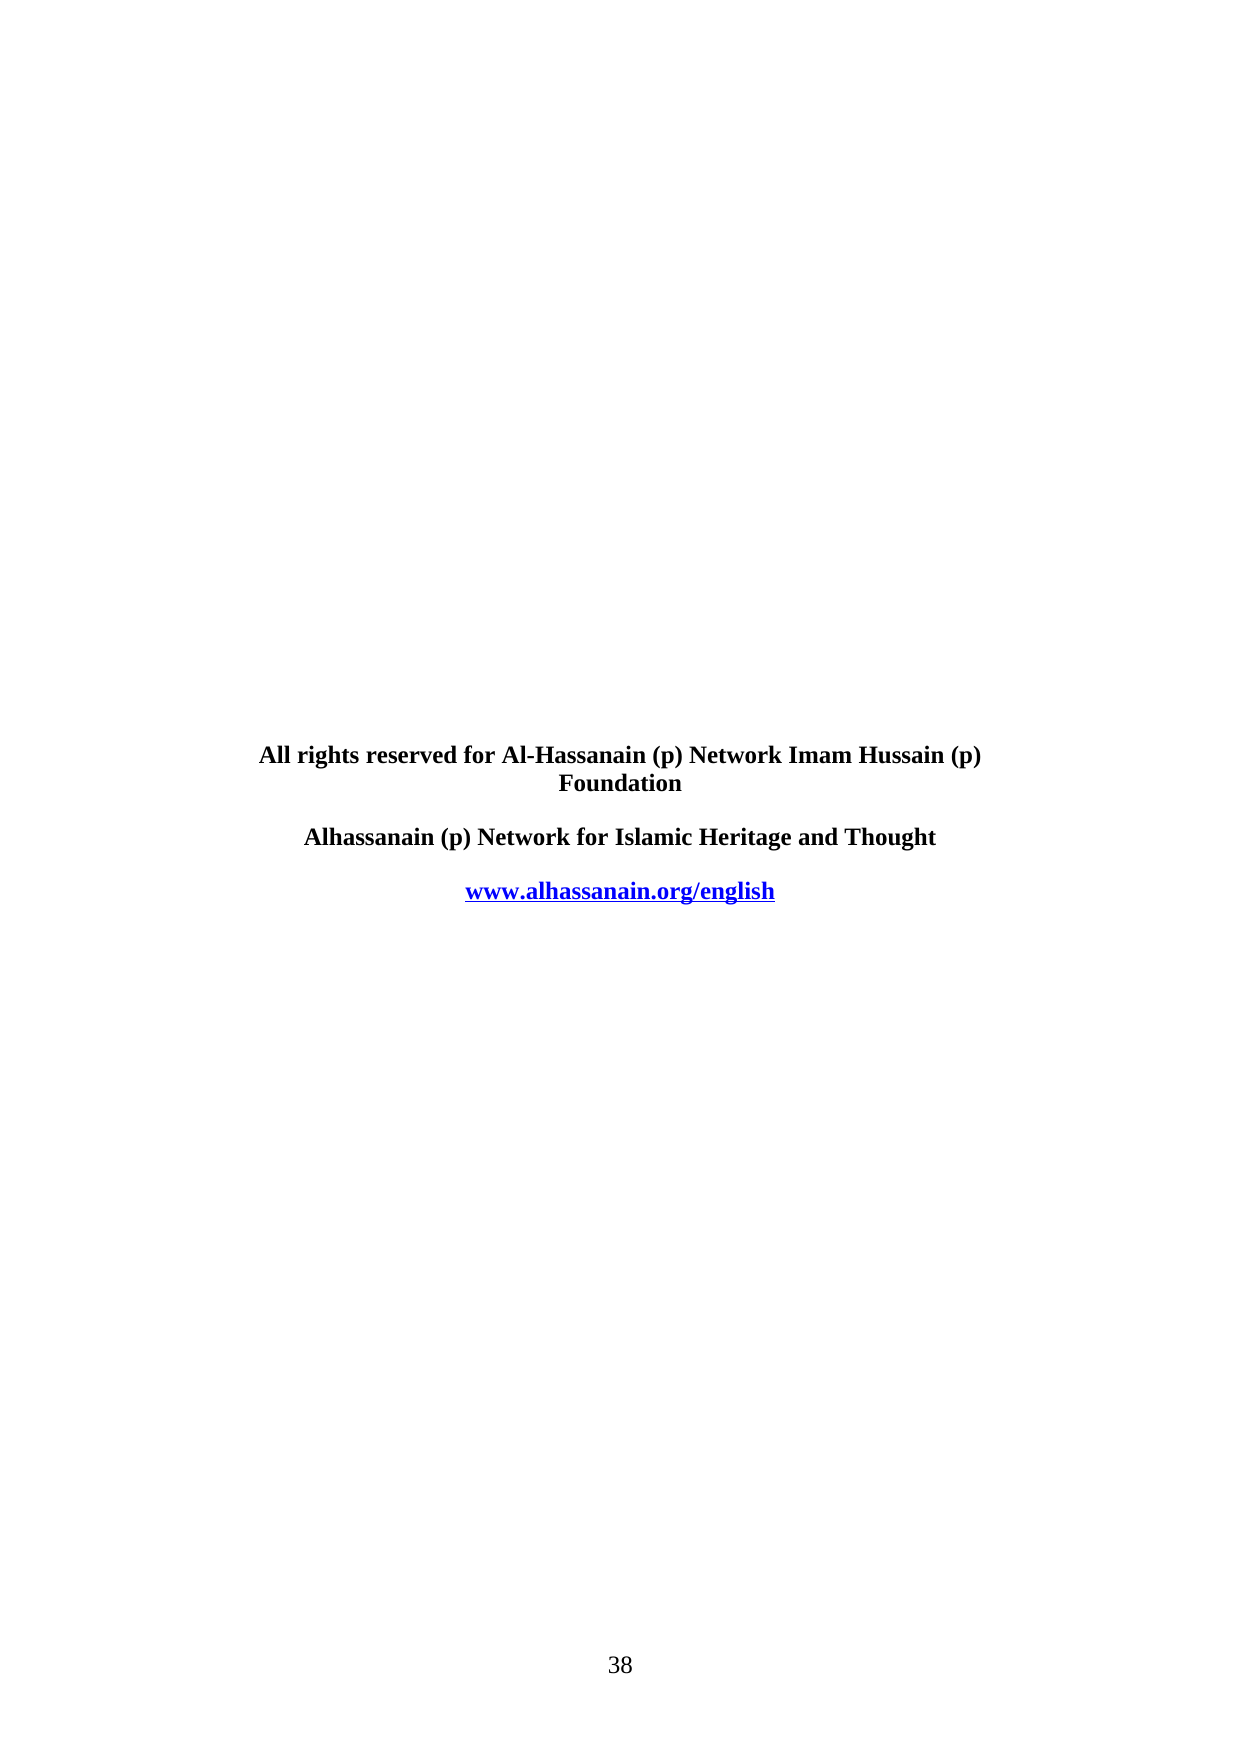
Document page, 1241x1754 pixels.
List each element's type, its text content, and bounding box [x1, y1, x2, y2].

text Alhassanain (p) Network for Islamic Heritage and Thought [236, 822, 1004, 851]
text All rights reserved for Al-Hassanain (p) Network Imam Hussain (p) Foundation [236, 740, 1004, 797]
text www.alhassanain.org/english [236, 876, 1004, 905]
